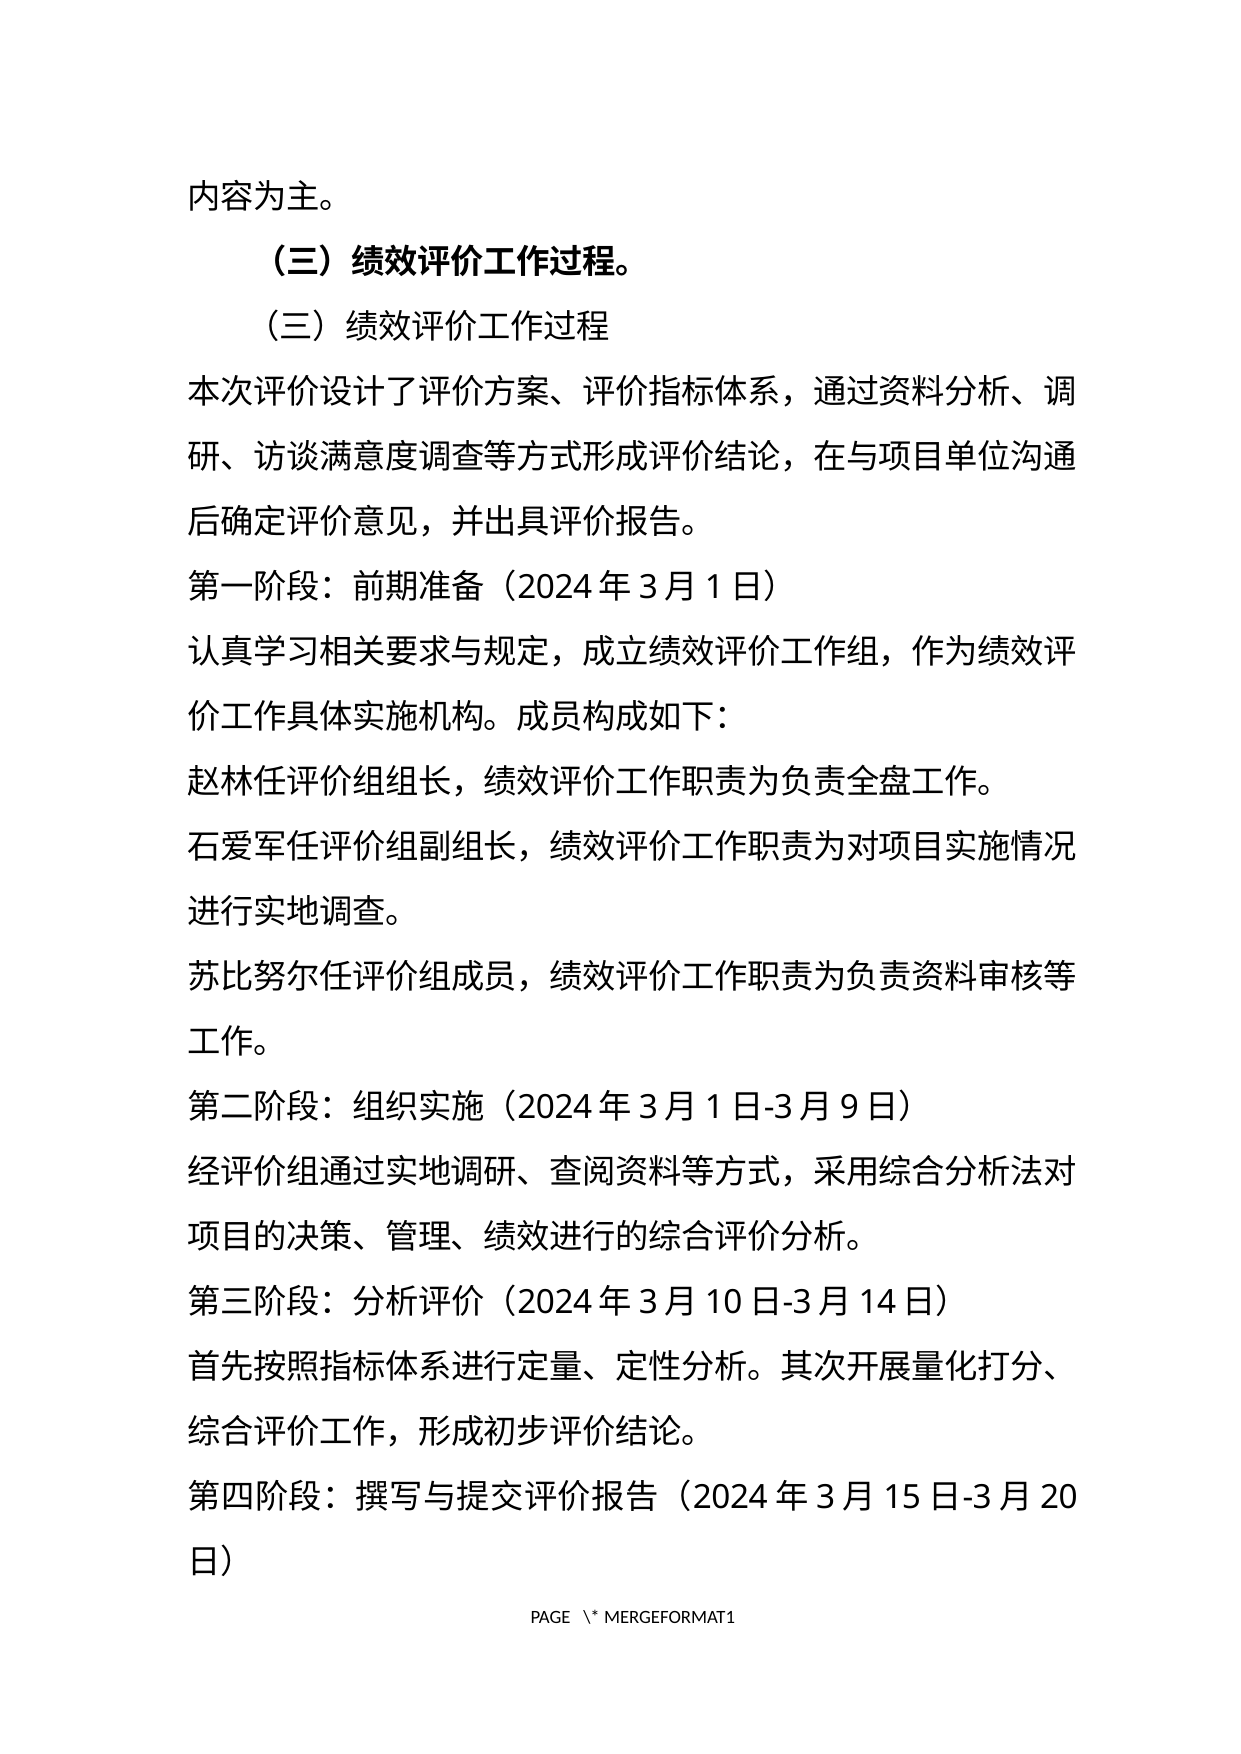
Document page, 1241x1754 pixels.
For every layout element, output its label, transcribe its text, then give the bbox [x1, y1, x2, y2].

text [187, 162, 1078, 227]
text （三）绩效评价工作过程。 [187, 227, 1078, 292]
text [187, 292, 1078, 1592]
